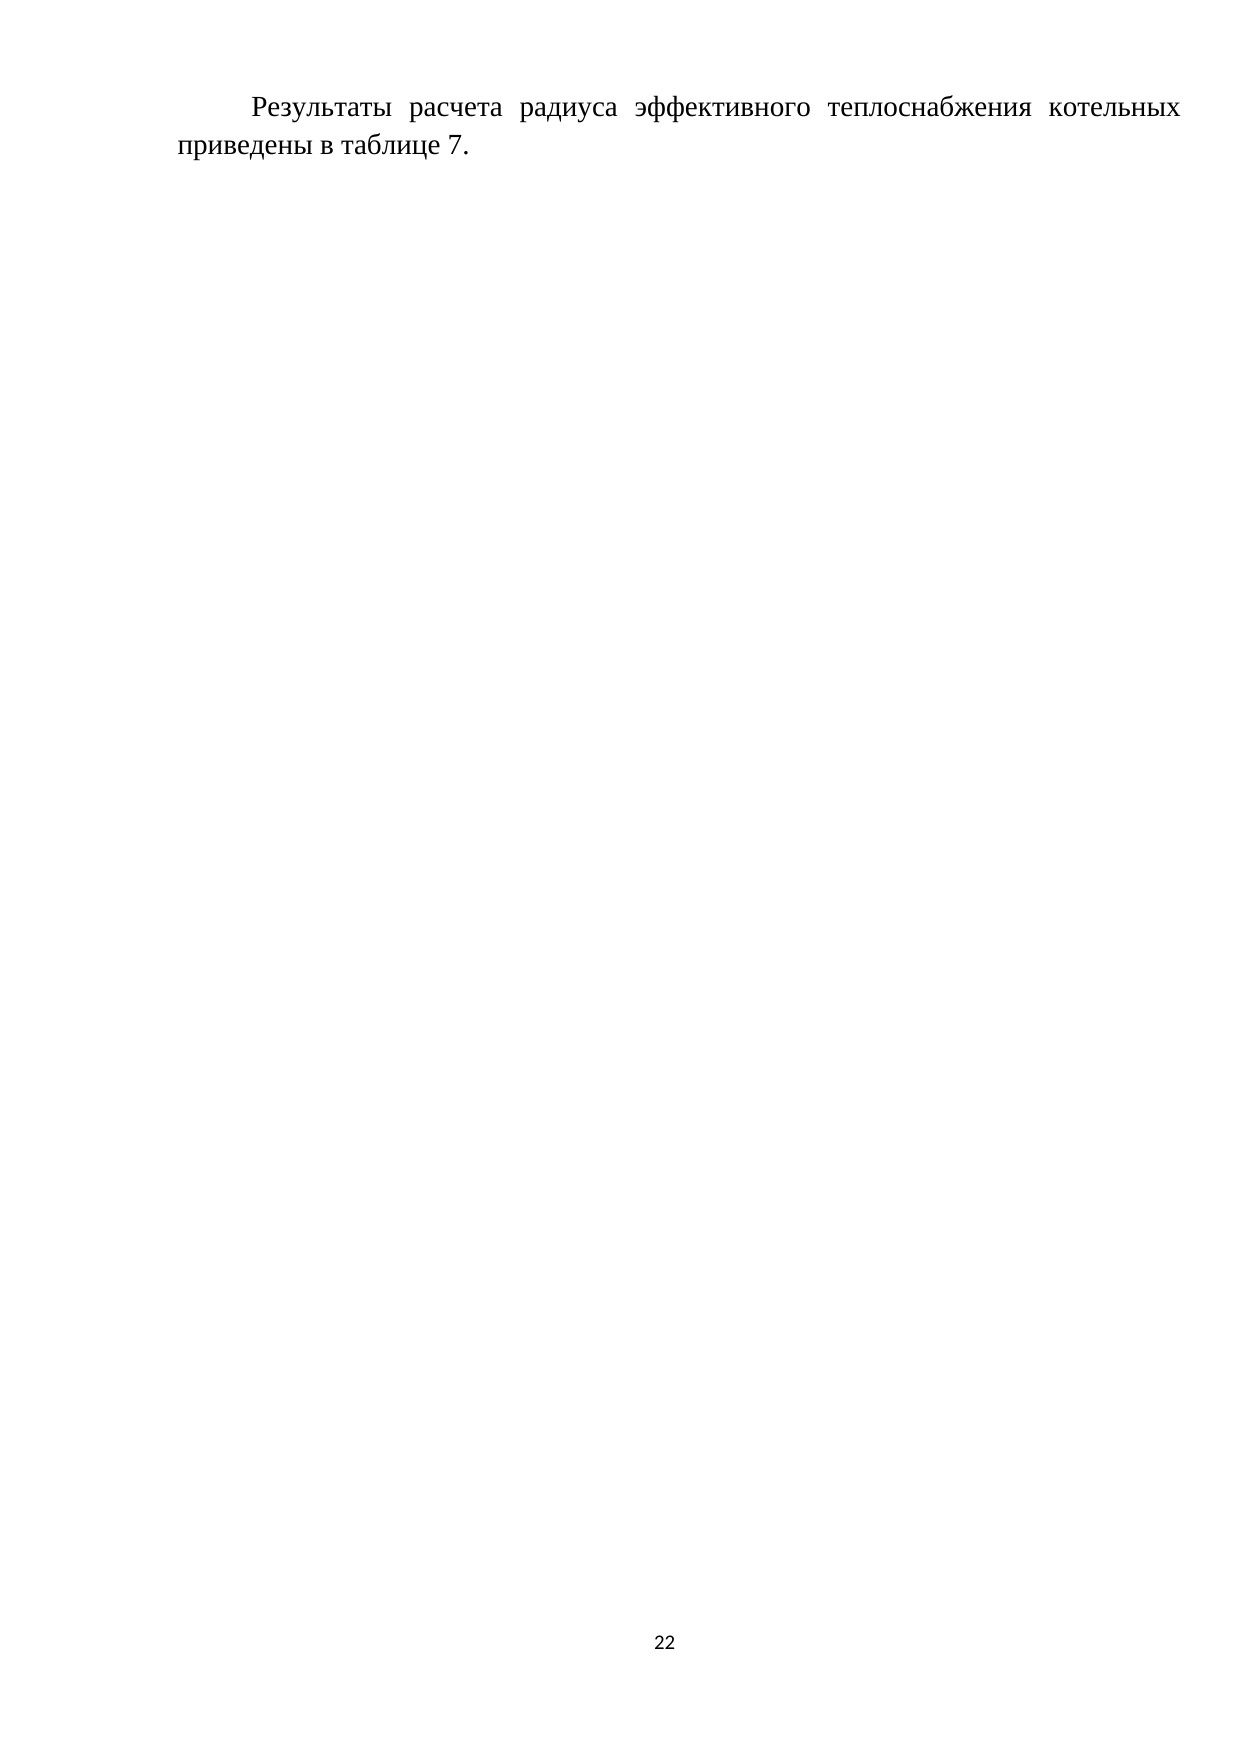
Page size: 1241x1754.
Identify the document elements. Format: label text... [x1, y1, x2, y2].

text Результаты расчета радиуса эффективного теплоснабжения котельных приведены в таблице 7. [177, 89, 1181, 161]
